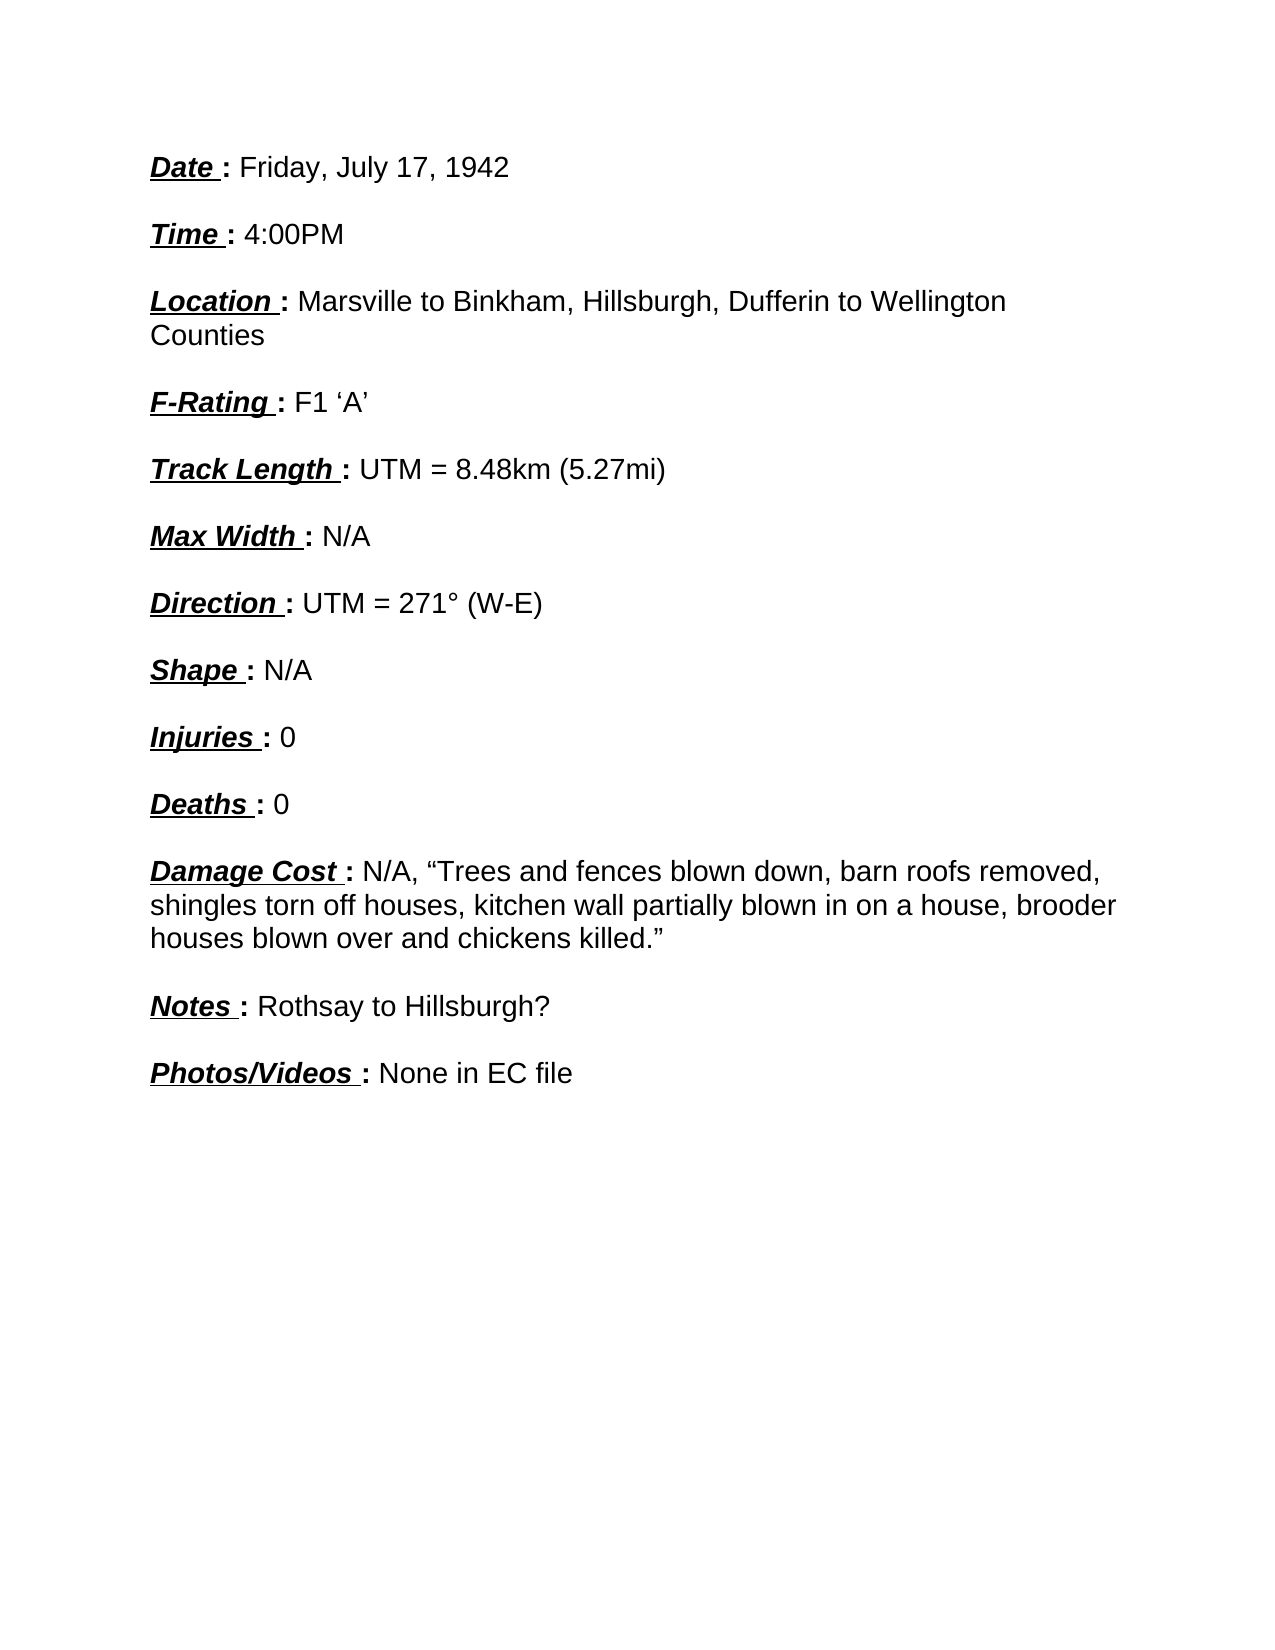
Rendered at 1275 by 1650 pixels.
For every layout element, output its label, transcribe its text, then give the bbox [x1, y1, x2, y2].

text Date : Friday, July 17, 1942 [150, 150, 1125, 183]
text Damage Cost : N/A, “Trees and fences blown down, barn roofs removed, shingles torn off houses, kitchen wall partially blown in on a house, brooder houses blown over and chickens killed.” [150, 854, 1125, 955]
text Shape : N/A [150, 653, 1125, 687]
text F-Rating : F1 ‘A’ [150, 385, 1125, 418]
text Time : 4:00PM [150, 217, 1125, 251]
text Injuries : 0 [150, 720, 1125, 754]
text Track Length : UTM = 8.48km (5.27mi) [150, 452, 1125, 485]
text Photos/Videos : None in EC file [150, 1056, 1125, 1089]
text Max Width : N/A [150, 519, 1125, 552]
text Notes : Rothsay to Hillsburgh? [150, 988, 1125, 1022]
text Direction : UTM = 271° (W-E) [150, 586, 1125, 619]
text Deaths : 0 [150, 787, 1125, 821]
text Location : Marsville to Binkham, Hillsburgh, Dufferin to Wellington Counties [150, 284, 1125, 351]
